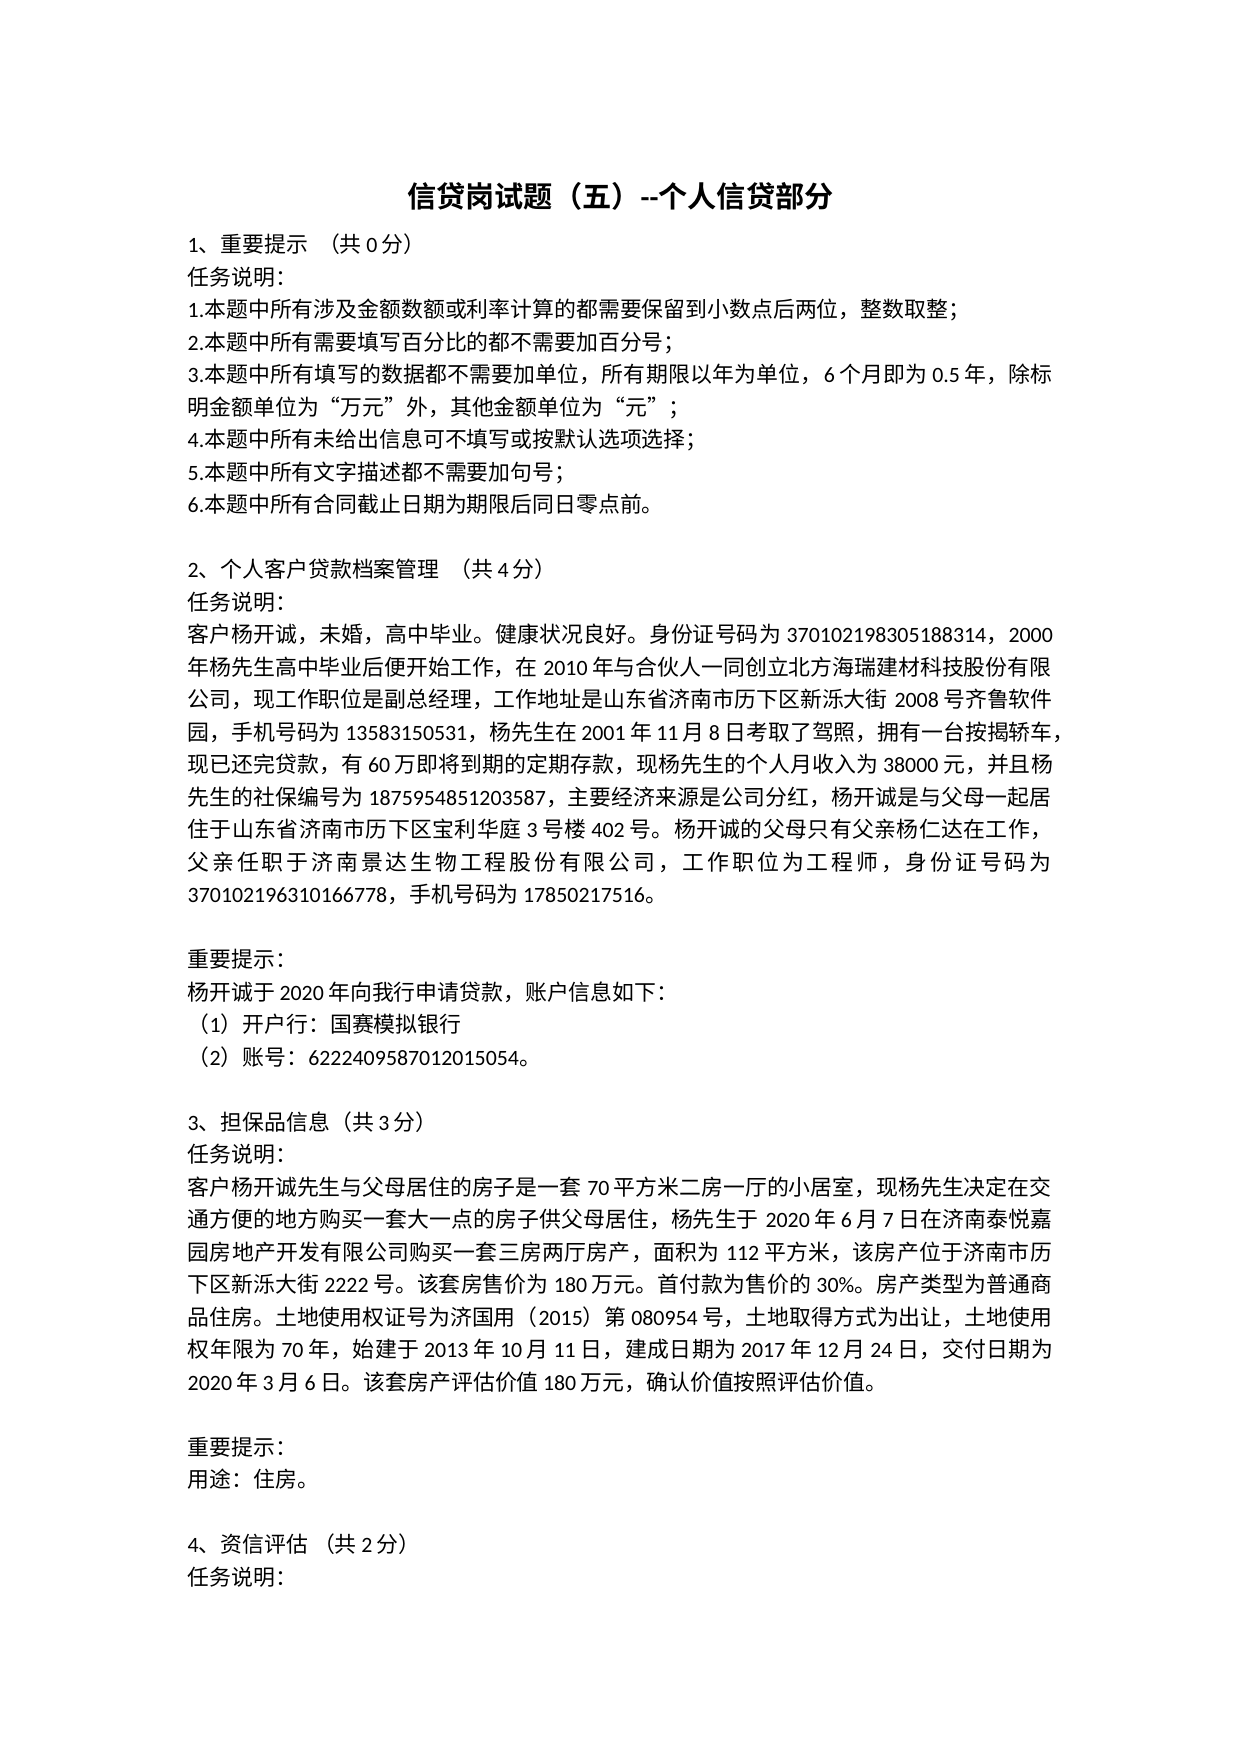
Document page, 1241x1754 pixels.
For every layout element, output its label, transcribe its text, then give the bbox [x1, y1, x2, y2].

text 重要提示： [187, 1429, 1053, 1462]
text 用途：住房。 [187, 1462, 1053, 1494]
text 任务说明： [187, 259, 1053, 292]
text 1、重要提示 （共0分） [187, 227, 1053, 259]
text 任务说明： [187, 1559, 1053, 1592]
list 2.本题中所有需要填写百分比的都不需要加百分号； [187, 324, 1053, 357]
text 2、个人客户贷款档案管理 （共4分） [187, 552, 1053, 584]
list 6.本题中所有合同截止日期为期限后同日零点前。 [187, 487, 1053, 519]
text 客户杨开诚先生与父母居住的房子是一套70平方米二房一厅的小居室，现杨先生决定在交通方便的地方购买一套大一点的房子供父母居住，杨先生于2020年6月7日在济南泰悦嘉园房地产开发有限公司购买一套三房两厅房产，面积为112平方米，该房产位于济南市历下区新泺大街2222号。该套房售价为180万元。首付款为售价的30%。房产类型为普通商品住房。土地使用权证号为济国用（2015）第080954号，土地取得方式为出让，土地使用权年限为70年，始建于2013年10月11日，建成日期为2017年12月24日，交付日期为2020年3月6日。该套房产评估价值180万元，确认价值按照评估价值。 [187, 1169, 1053, 1397]
text 杨开诚于2020年向我行申请贷款，账户信息如下： [187, 974, 1053, 1007]
list 账号：6222409587012015054。 [187, 1039, 1053, 1072]
text 任务说明： [187, 584, 1053, 617]
list 开户行：国赛模拟银行 [187, 1007, 1053, 1039]
list 1.本题中所有涉及金额数额或利率计算的都需要保留到小数点后两位，整数取整； [187, 292, 1053, 324]
text 4、资信评估 （共2分） [187, 1527, 1053, 1559]
text 信贷岗试题（五）--个人信贷部分 [187, 162, 1053, 227]
text 任务说明： [187, 1137, 1053, 1169]
list 5.本题中所有文字描述都不需要加句号； [187, 454, 1053, 487]
text 3、担保品信息（共3分） [187, 1104, 1053, 1137]
text 重要提示： [187, 942, 1053, 974]
list 3.本题中所有填写的数据都不需要加单位，所有期限以年为单位，6个月即为0.5年，除标明金额单位为“万元”外，其他金额单位为“元”； [187, 357, 1053, 422]
text 客户杨开诚，未婚，高中毕业。健康状况良好。身份证号码为370102198305188314，2000年杨先生高中毕业后便开始工作，在2010年与合伙人一同创立北方海瑞建材科技股份有限公司，现工作职位是副总经理，工作地址是山东省济南市历下区新泺大街2008号齐鲁软件园，手机号码为13583150531，杨先生在2001年11月8日考取了驾照，拥有一台按揭轿车，现已还完贷款，有60万即将到期的定期存款，现杨先生的个人月收入为38000元，并且杨先生的社保编号为1875954851203587，主要经济来源是公司分红，杨开诚是与父母一起居住于山东省济南市历下区宝利华庭3号楼402号。杨开诚的父母只有父亲杨仁达在工作，父亲任职于济南景达生物工程股份有限公司，工作职位为工程师，身份证号码为370102196310166778，手机号码为17850217516。 [187, 617, 1053, 909]
list 4.本题中所有未给出信息可不填写或按默认选项选择； [187, 422, 1053, 454]
